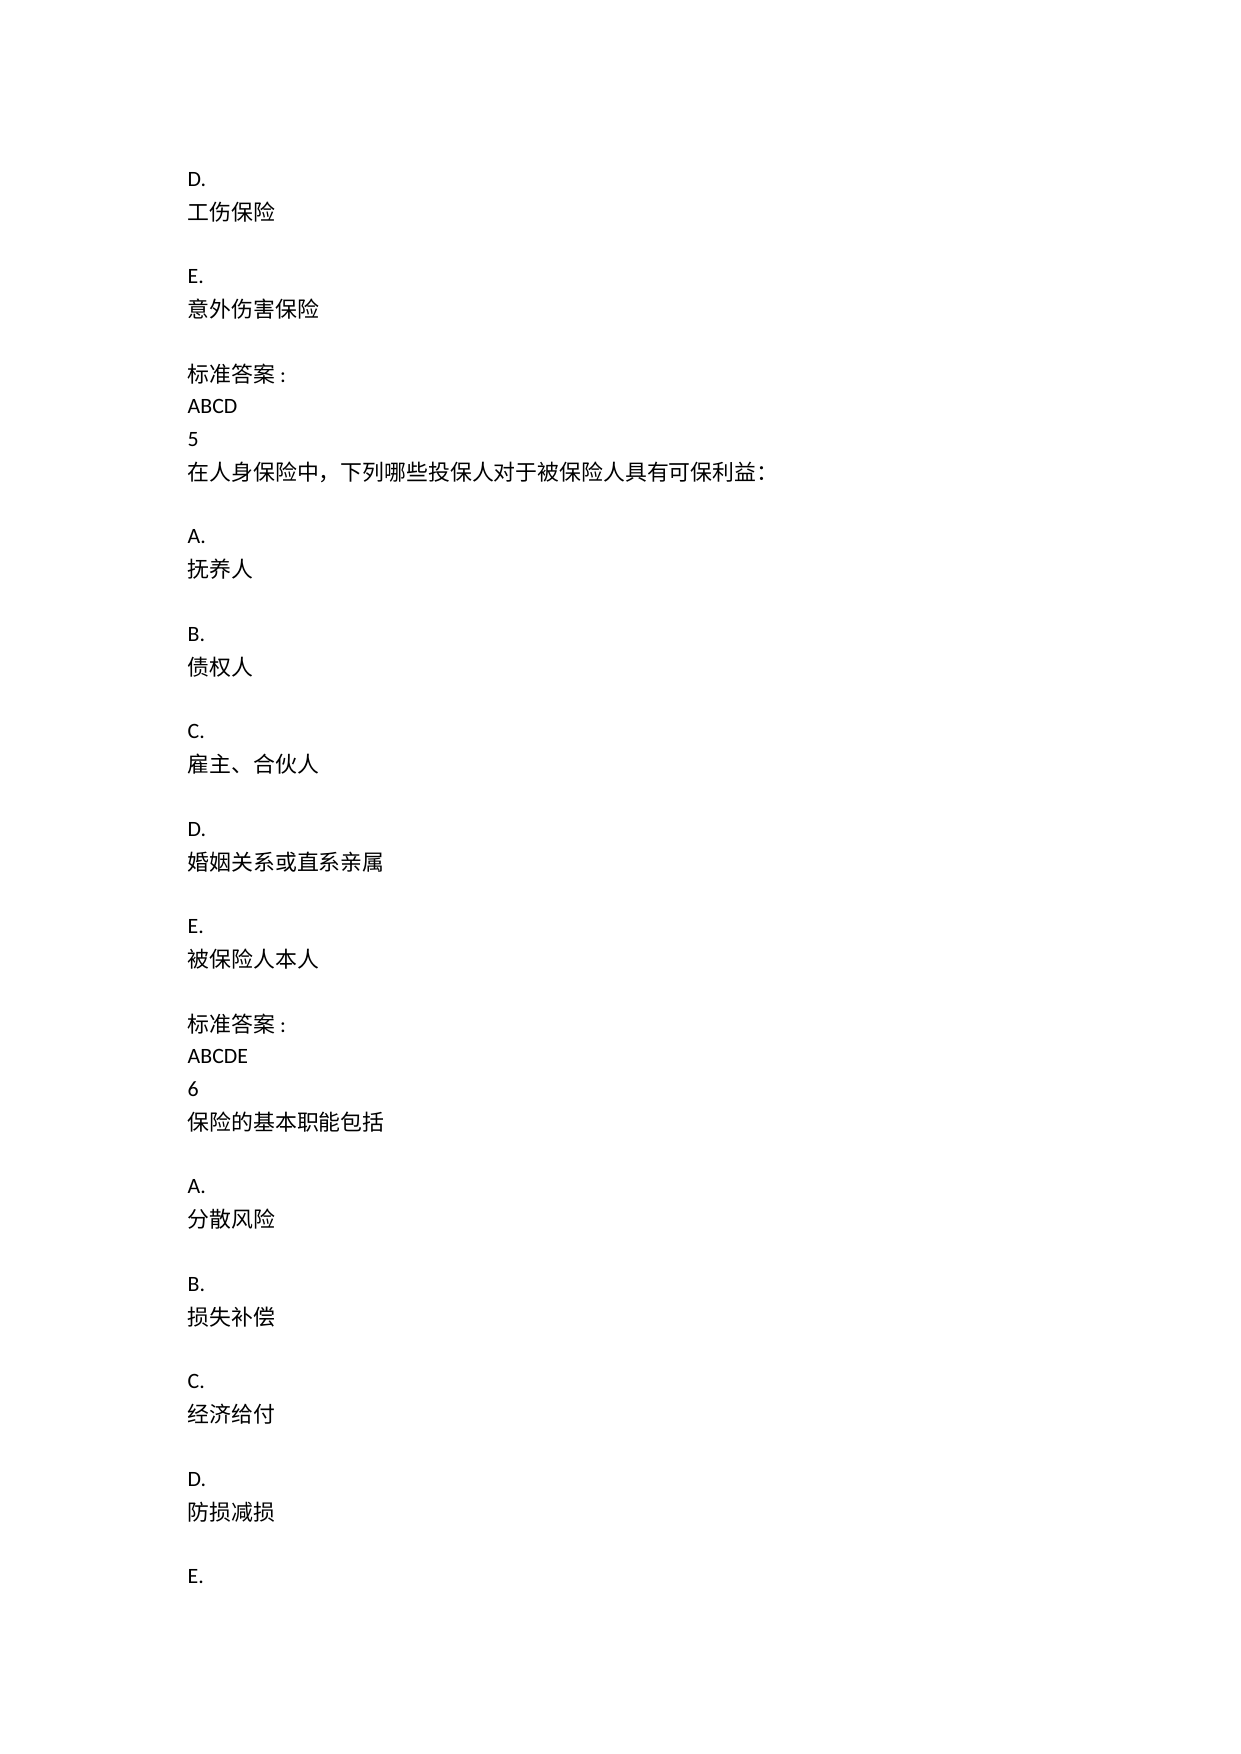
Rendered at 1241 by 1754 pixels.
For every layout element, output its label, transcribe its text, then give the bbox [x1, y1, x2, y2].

text 被保险人本人 [187, 942, 1053, 974]
text 工伤保险 [187, 194, 1053, 227]
text B. [187, 617, 1053, 649]
text D. [187, 812, 1053, 844]
text E. [187, 259, 1053, 292]
text E. [187, 909, 1053, 942]
text A. [187, 1169, 1053, 1202]
text 在人身保险中，下列哪些投保人对于被保险人具有可保利益： [187, 454, 1053, 487]
text C. [187, 714, 1053, 747]
text ABCD [187, 389, 1053, 422]
text A. [187, 519, 1053, 552]
text 标准答案 : [187, 1007, 1053, 1039]
text 婚姻关系或直系亲属 [187, 844, 1053, 877]
text 雇主、合伙人 [187, 747, 1053, 779]
text 标准答案 : [187, 357, 1053, 389]
text 损失补偿 [187, 1299, 1053, 1332]
text D. [187, 162, 1053, 194]
text 5 [187, 422, 1053, 454]
text 意外伤害保险 [187, 292, 1053, 324]
text D. [187, 1462, 1053, 1494]
text E. [187, 1559, 1053, 1592]
text B. [187, 1267, 1053, 1299]
text 经济给付 [187, 1397, 1053, 1429]
text 保险的基本职能包括 [187, 1104, 1053, 1137]
text ABCDE [187, 1039, 1053, 1072]
text 债权人 [187, 649, 1053, 682]
text 防损减损 [187, 1494, 1053, 1527]
text C. [187, 1364, 1053, 1397]
text 6 [187, 1072, 1053, 1104]
text 分散风险 [187, 1202, 1053, 1234]
text 抚养人 [187, 552, 1053, 584]
